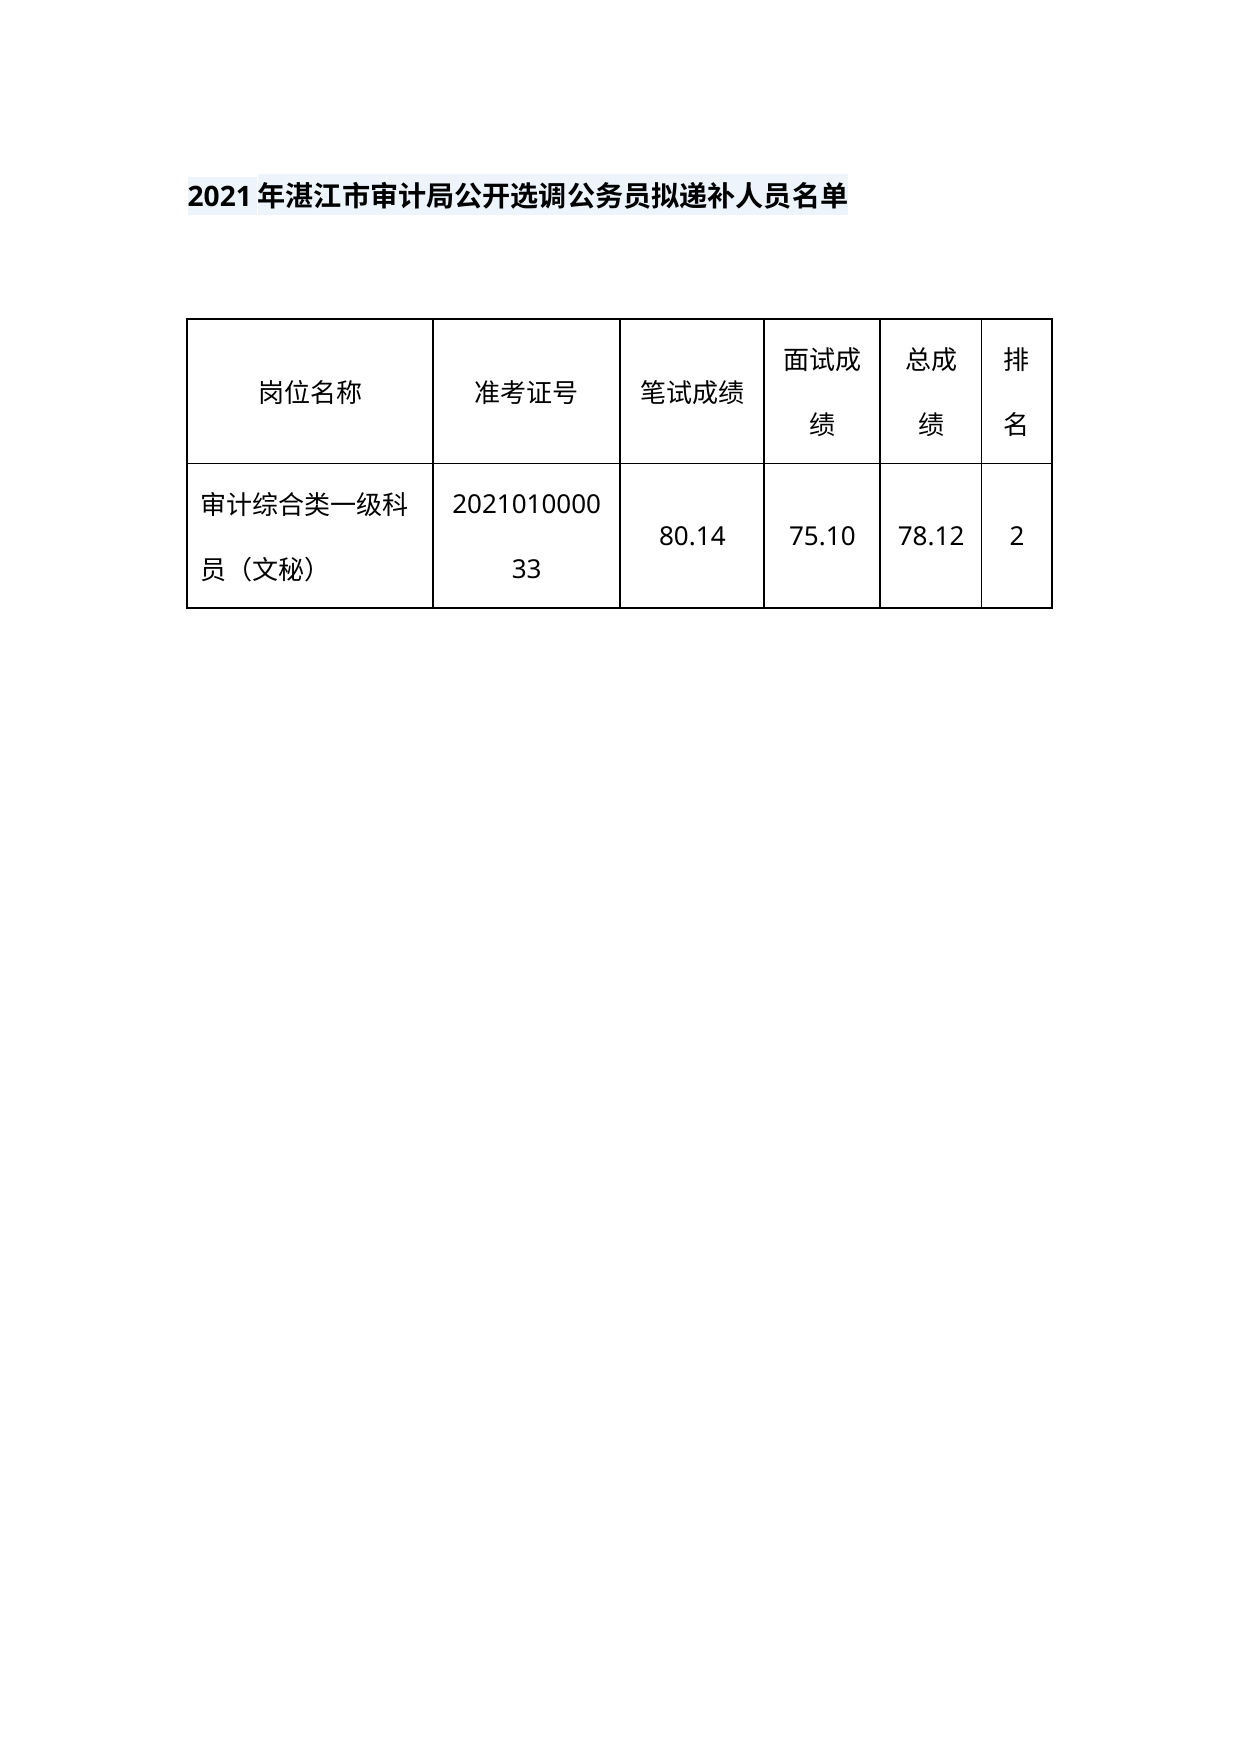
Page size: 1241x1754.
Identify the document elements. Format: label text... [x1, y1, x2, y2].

table_cell 审计综合类一级科员（文秘） [188, 464, 432, 607]
table_header 排名 [982, 320, 1051, 462]
table_header 岗位名称 [188, 320, 432, 462]
table_cell 2 [982, 464, 1051, 607]
table_header 笔试成绩 [621, 320, 763, 462]
table_cell 80.14 [621, 464, 763, 607]
table_header 面试成绩 [765, 320, 879, 462]
table_header 准考证号 [434, 320, 619, 462]
table_header 总成绩 [881, 320, 981, 462]
subtitle 2021年湛江市审计局公开选调公务员拟递补人员名单 [187, 162, 1053, 227]
table_cell 78.12 [881, 464, 981, 607]
table_cell 202101000033 [434, 464, 619, 607]
table_cell 75.10 [765, 464, 879, 607]
